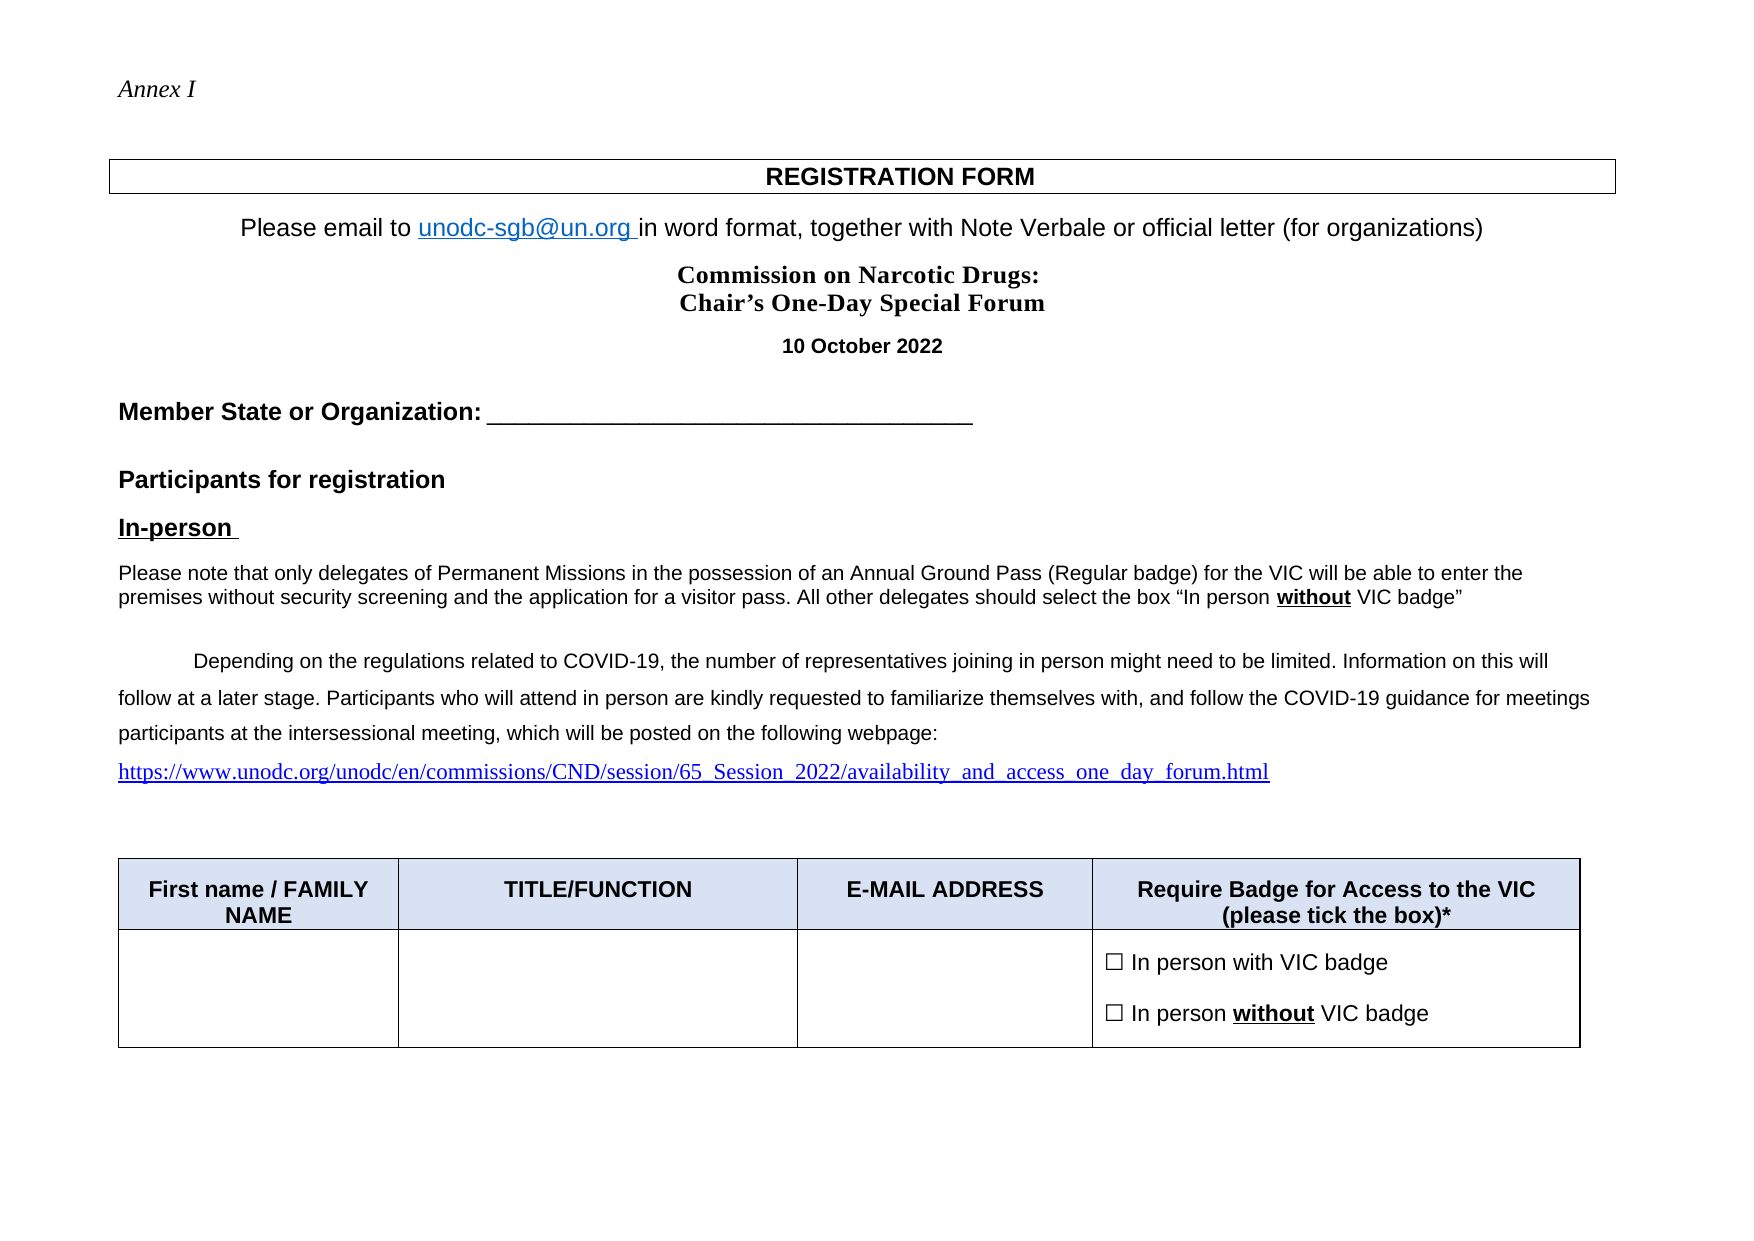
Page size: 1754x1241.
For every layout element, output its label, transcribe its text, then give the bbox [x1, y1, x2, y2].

text 10 October 2022 [118, 333, 1606, 357]
text Commission on Narcotic Drugs: Chair’s One-Day Special Forum [118, 261, 1606, 317]
subtitle REGISTRATION FORM [110, 160, 1615, 193]
text Please email to unodc-sgb@un.org in word format, together with Note Verbale or official letter (for organizations) [118, 213, 1606, 242]
text Please note that only delegates of Permanent Missions in the possession of an Annual Ground Pass (Regular badge) for the VIC will be able to enter the premises without security screening and the application for a visitor pass. All other delegates should select the box “In person without VIC badge” [118, 561, 1606, 609]
text Depending on the regulations related to COVID-19, the number of representatives joining in person might need to be limited. Information on this will follow at a later stage. Participants who will attend in person are kindly requested to familiarize themselves with, and follow the COVID-19 guidance for meetings participants at the intersessional meeting, which will be posted on the following webpage: https://www.unodc.org/unodc/en/commissions/CND/session/65_Session_2022/availability_and_access_one_day_forum.html [118, 649, 1606, 785]
subtitle Member State or Organization: ___________________________________ [118, 397, 1606, 426]
subtitle Participants for registration [118, 465, 1606, 494]
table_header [1093, 859, 1579, 929]
table_header E-MAIL ADDRESS [798, 859, 1092, 929]
table_cell [119, 930, 398, 1047]
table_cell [1093, 930, 1579, 1047]
text In-person [118, 513, 1606, 542]
table_header First name / FAMILY NAME [119, 859, 398, 929]
table_cell [399, 930, 797, 1047]
table_cell [798, 930, 1092, 1047]
table_header TITLE/FUNCTION [399, 859, 797, 929]
